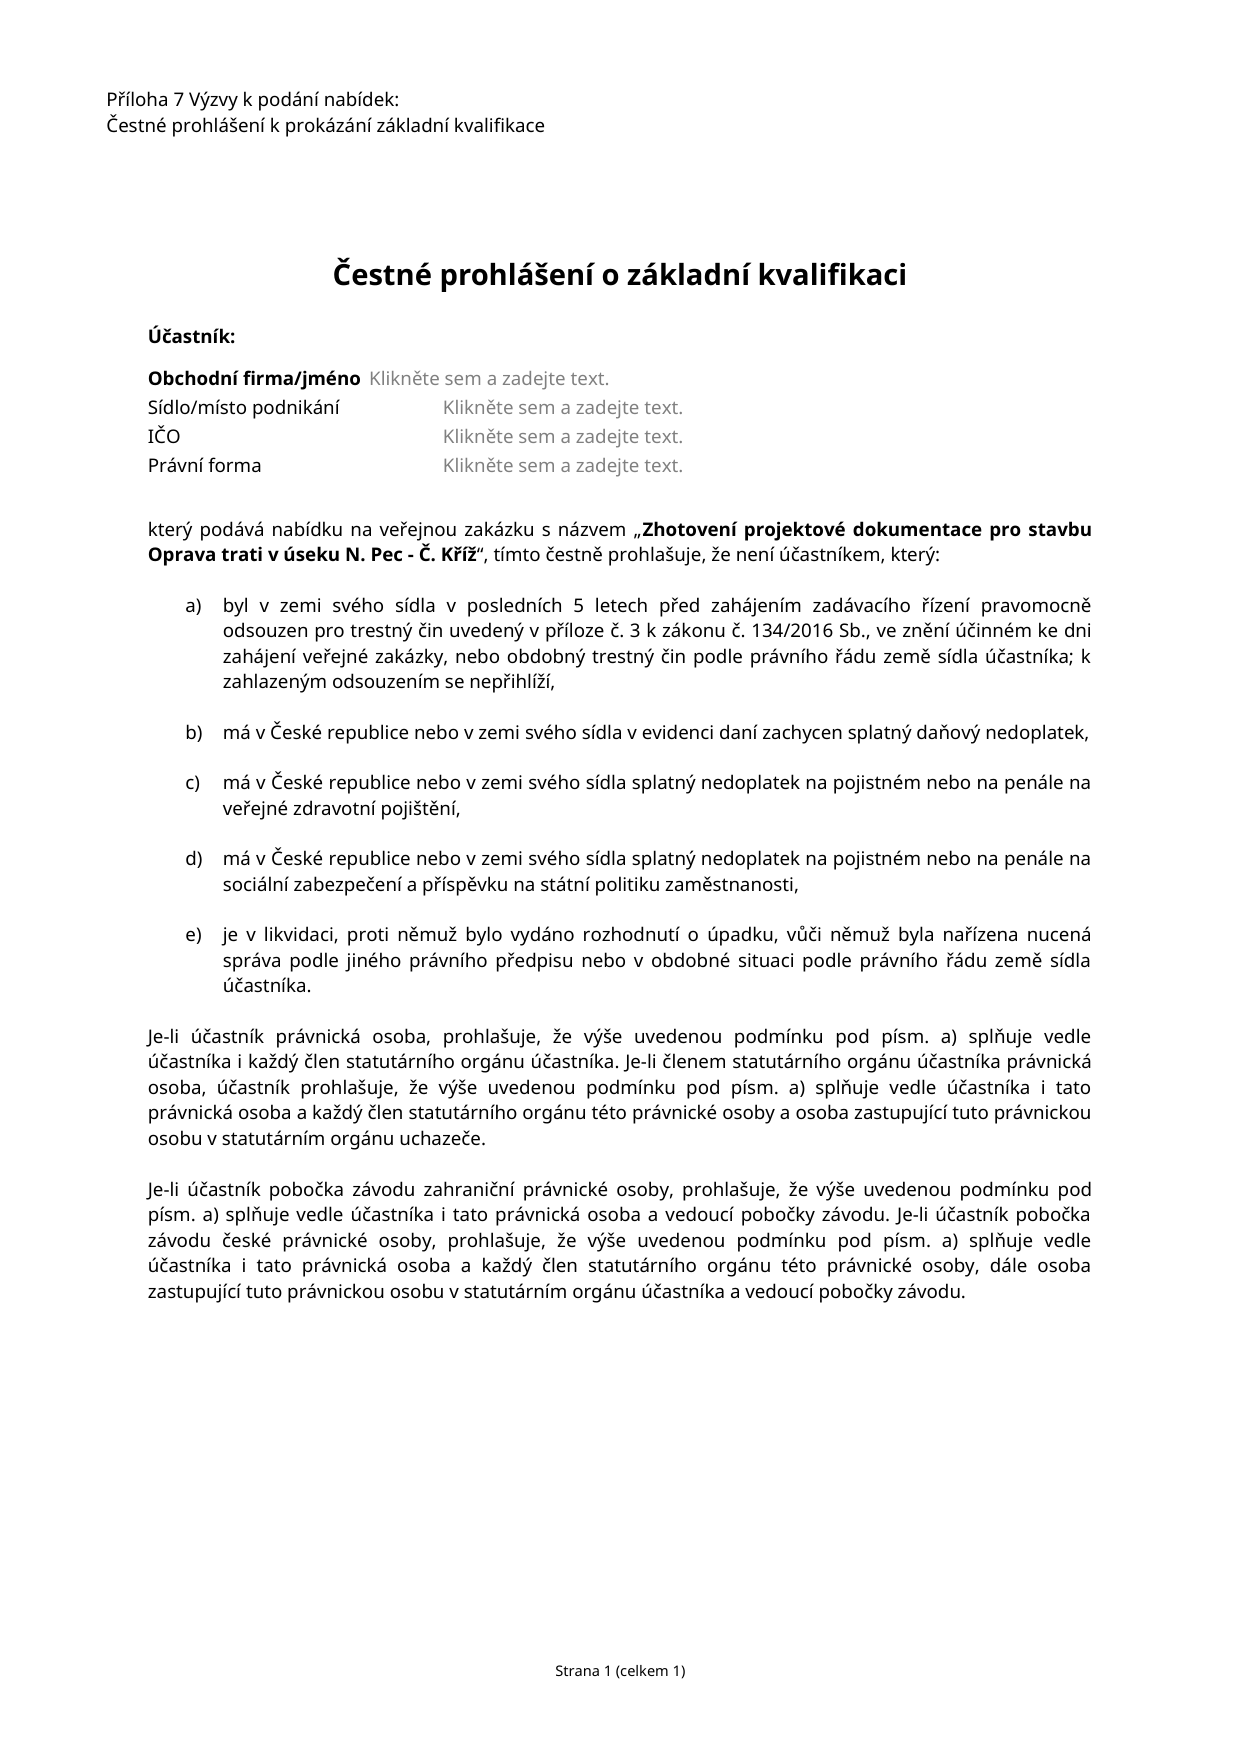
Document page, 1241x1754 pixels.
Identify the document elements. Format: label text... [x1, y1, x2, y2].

text který podává nabídku na veřejnou zakázku s názvem „“, tímto čestně prohlašuje, že není účastníkem, který: [148, 516, 1093, 567]
text Obchodní firma/jméno [148, 362, 1093, 391]
list má v České republice nebo v zemi svého sídla splatný nedoplatek na pojistném nebo na penále na veřejné zdravotní pojištění, [185, 769, 1093, 821]
list má v České republice nebo v zemi svého sídla v evidenci daní zachycen splatný daňový nedoplatek, [185, 719, 1093, 744]
list má v České republice nebo v zemi svého sídla splatný nedoplatek na pojistném nebo na penále na sociální zabezpečení a příspěvku na státní politiku zaměstnanosti, [185, 846, 1093, 897]
title Čestné prohlášení o základní kvalifikaci [148, 254, 1093, 293]
list je v likvidaci, proti němuž bylo vydáno rozhodnutí o úpadku, vůči němuž byla nařízena nucená správa podle jiného právního předpisu nebo v obdobné situaci podle právního řádu země sídla účastníka. [185, 922, 1093, 998]
text Účastník: [148, 318, 1093, 349]
text Je-li účastník právnická osoba, prohlašuje, že výše uvedenou podmínku pod písm. a) splňuje vedle účastníka i každý člen statutárního orgánu účastníka. Je-li členem statutárního orgánu účastníka právnická osoba, účastník prohlašuje, že výše uvedenou podmínku pod písm. a) splňuje vedle účastníka i tato právnická osoba a každý člen statutárního orgánu této právnické osoby a osoba zastupující tuto právnickou osobu v statutárním orgánu uchazeče. [148, 1023, 1093, 1151]
text IČO [148, 420, 1093, 449]
text Je-li účastník pobočka závodu zahraniční právnické osoby, prohlašuje, že výše uvedenou podmínku pod písm. a) splňuje vedle účastníka i tato právnická osoba a vedoucí pobočky závodu. Je-li účastník pobočka závodu české právnické osoby, prohlašuje, že výše uvedenou podmínku pod písm. a) splňuje vedle účastníka i tato právnická osoba a každý člen statutárního orgánu této právnické osoby, dále osoba zastupující tuto právnickou osobu v statutárním orgánu účastníka a vedoucí pobočky závodu. [148, 1176, 1093, 1304]
text Právní forma [148, 449, 1093, 478]
list byl v zemi svého sídla v posledních 5 letech před zahájením zadávacího řízení pravomocně odsouzen pro trestný čin uvedený v příloze č. 3 k zákonu č. 134/2016 Sb., ve znění účinném ke dni zahájení veřejné zakázky, nebo obdobný trestný čin podle právního řádu země sídla účastníka; k zahlazeným odsouzením se nepřihlíží, [185, 592, 1093, 694]
text Sídlo/místo podnikání [148, 391, 1093, 420]
